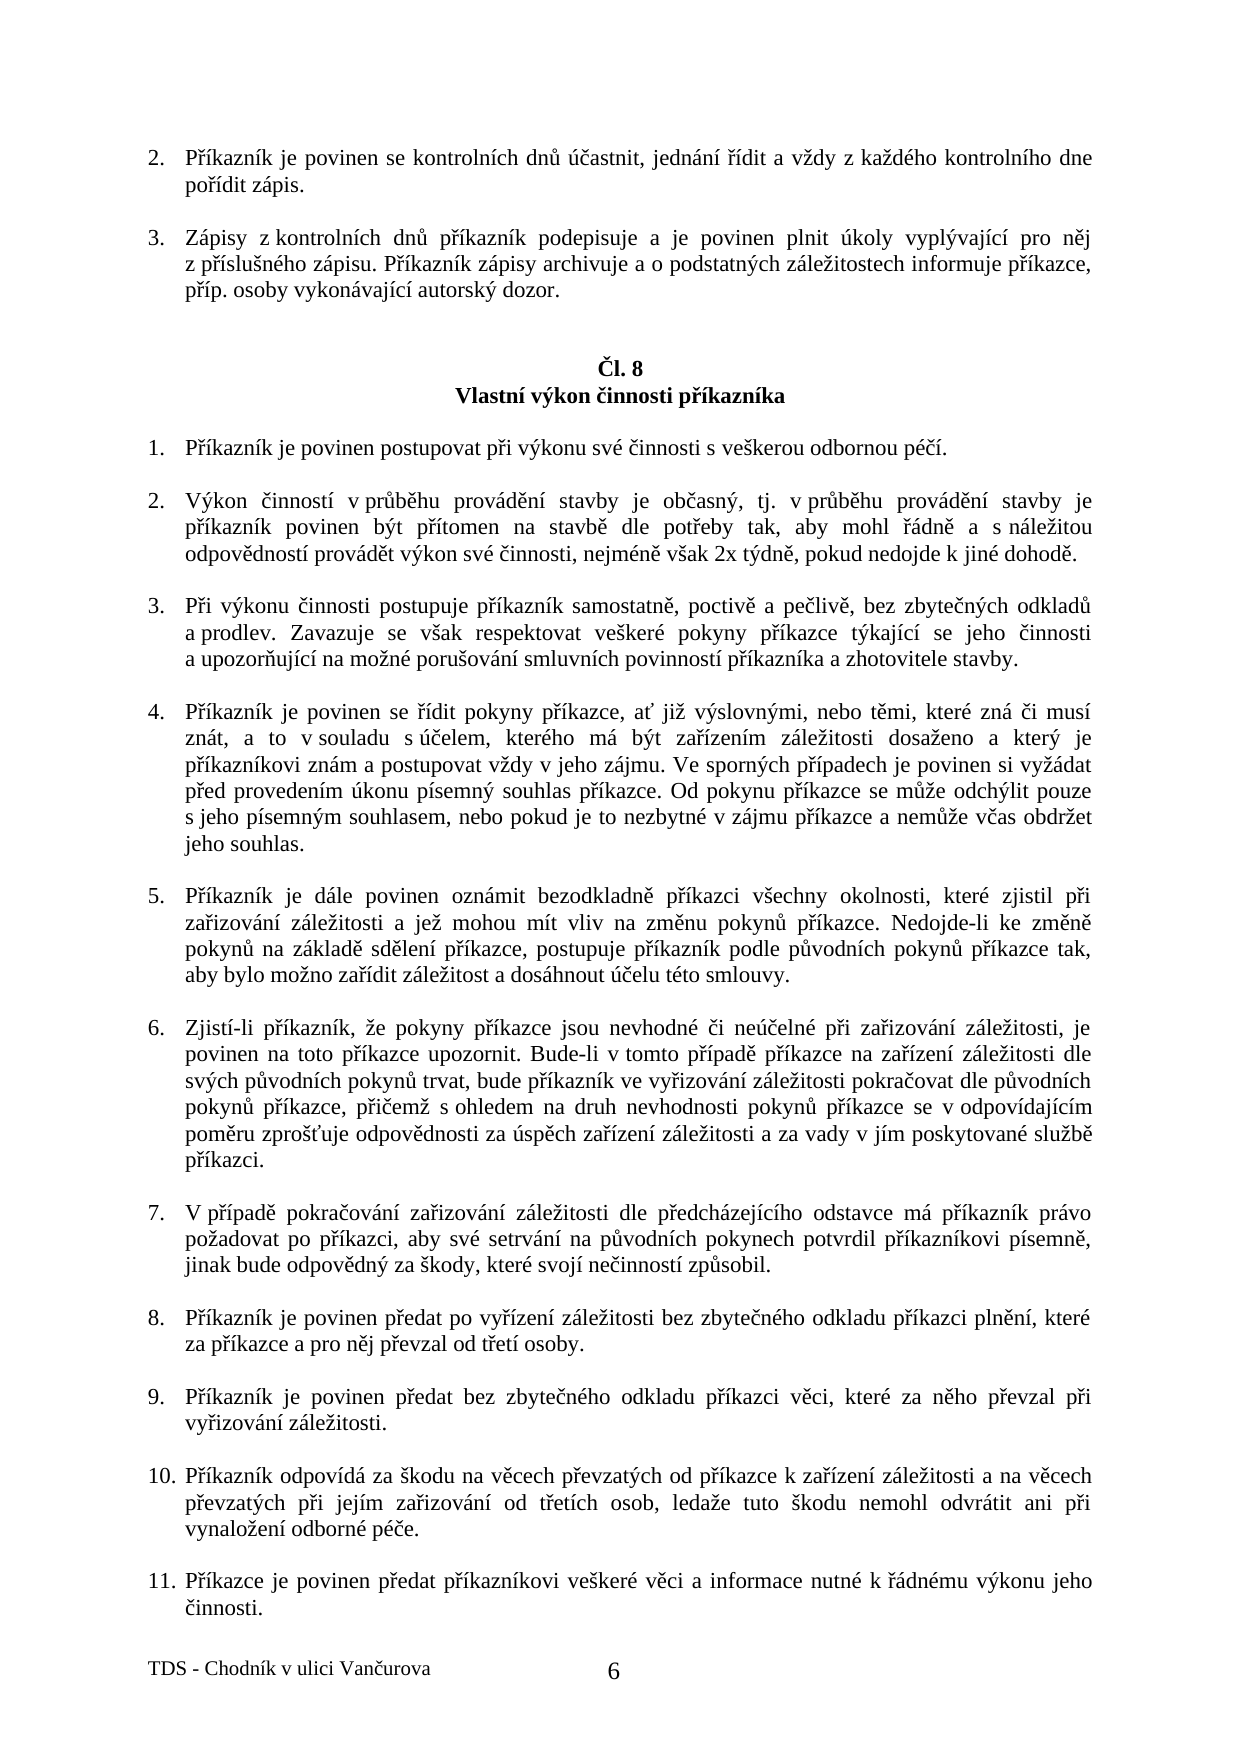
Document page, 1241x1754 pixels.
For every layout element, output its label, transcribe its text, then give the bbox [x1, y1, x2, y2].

text Vlastní výkon činnosti příkazníka [148, 382, 1092, 408]
list Příkazce je povinen předat příkazníkovi veškeré věci a informace nutné k řádnému výkonu jeho činnosti. [148, 1568, 1092, 1620]
list Zjistí-li příkazník, že pokyny příkazce jsou nevhodné či neúčelné při zařizování záležitosti, je povinen na toto příkazce upozornit. Bude-li v tomto případě příkazce na zařízení záležitosti dle svých původních pokynů trvat, bude příkazník ve vyřizování záležitosti pokračovat dle původních pokynů příkazce, přičemž s ohledem na druh nevhodnosti pokynů příkazce se v odpovídajícím poměru zprošťuje odpovědnosti za úspěch zařízení záležitosti a za vady v jím poskytované službě příkazci. [148, 1014, 1092, 1172]
list Příkazník odpovídá za škodu na věcech převzatých od příkazce k zařízení záležitosti a na věcech převzatých při jejím zařizování od třetích osob, ledaže tuto škodu nemohl odvrátit ani při vynaložení odborné péče. [148, 1462, 1092, 1541]
text Čl. 8 [148, 355, 1092, 382]
list Při výkonu činnosti postupuje příkazník samostatně, poctivě a pečlivě, bez zbytečných odkladů a prodlev. Zavazuje se však respektovat veškeré pokyny příkazce týkající se jeho činnosti a upozorňující na možné porušování smluvních povinností příkazníka a zhotovitele stavby. [148, 592, 1092, 672]
list Zápisy z kontrolních dnů příkazník podepisuje a je povinen plnit úkoly vyplývající pro něj z příslušného zápisu. Příkazník zápisy archivuje a o podstatných záležitostech informuje příkazce, příp. osoby vykonávající autorský dozor. [148, 223, 1092, 303]
list Výkon činností v průběhu provádění stavby je občasný, tj. v průběhu provádění stavby je příkazník povinen být přítomen na stavbě dle potřeby tak, aby mohl řádně a s náležitou odpovědností provádět výkon své činnosti, nejméně však 2x týdně, pokud nedojde k jiné dohodě. [148, 487, 1092, 566]
list Příkazník je povinen postupovat při výkonu své činnosti s veškerou odbornou péčí. [148, 434, 1092, 461]
list Příkazník je povinen se řídit pokyny příkazce, ať již výslovnými, nebo těmi, které zná či musí znát, a to v souladu s účelem, kterého má být zařízením záležitosti dosaženo a který je příkazníkovi znám a postupovat vždy v jeho zájmu. Ve sporných případech je povinen si vyžádat před provedením úkonu písemný souhlas příkazce. Od pokynu příkazce se může odchýlit pouze s jeho písemným souhlasem, nebo pokud je to nezbytné v zájmu příkazce a nemůže včas obdržet jeho souhlas. [148, 698, 1092, 856]
list Příkazník je dále povinen oznámit bezodkladně příkazci všechny okolnosti, které zjistil při zařizování záležitosti a jež mohou mít vliv na změnu pokynů příkazce. Nedojde-li ke změně pokynů na základě sdělení příkazce, postupuje příkazník podle původních pokynů příkazce tak, aby bylo možno zařídit záležitost a dosáhnout účelu této smlouvy. [148, 882, 1092, 988]
list Příkazník je povinen se kontrolních dnů účastnit, jednání řídit a vždy z každého kontrolního dne pořídit zápis. [148, 144, 1092, 197]
list Příkazník je povinen předat po vyřízení záležitosti bez zbytečného odkladu příkazci plnění, které za příkazce a pro něj převzal od třetí osoby. [148, 1304, 1092, 1357]
list Příkazník je povinen předat bez zbytečného odkladu příkazci věci, které za něho převzal při vyřizování záležitosti. [148, 1383, 1092, 1436]
list V případě pokračování zařizování záležitosti dle předcházejícího odstavce má příkazník právo požadovat po příkazci, aby své setrvání na původních pokynech potvrdil příkazníkovi písemně, jinak bude odpovědný za škody, které svojí nečinností způsobil. [148, 1199, 1092, 1278]
